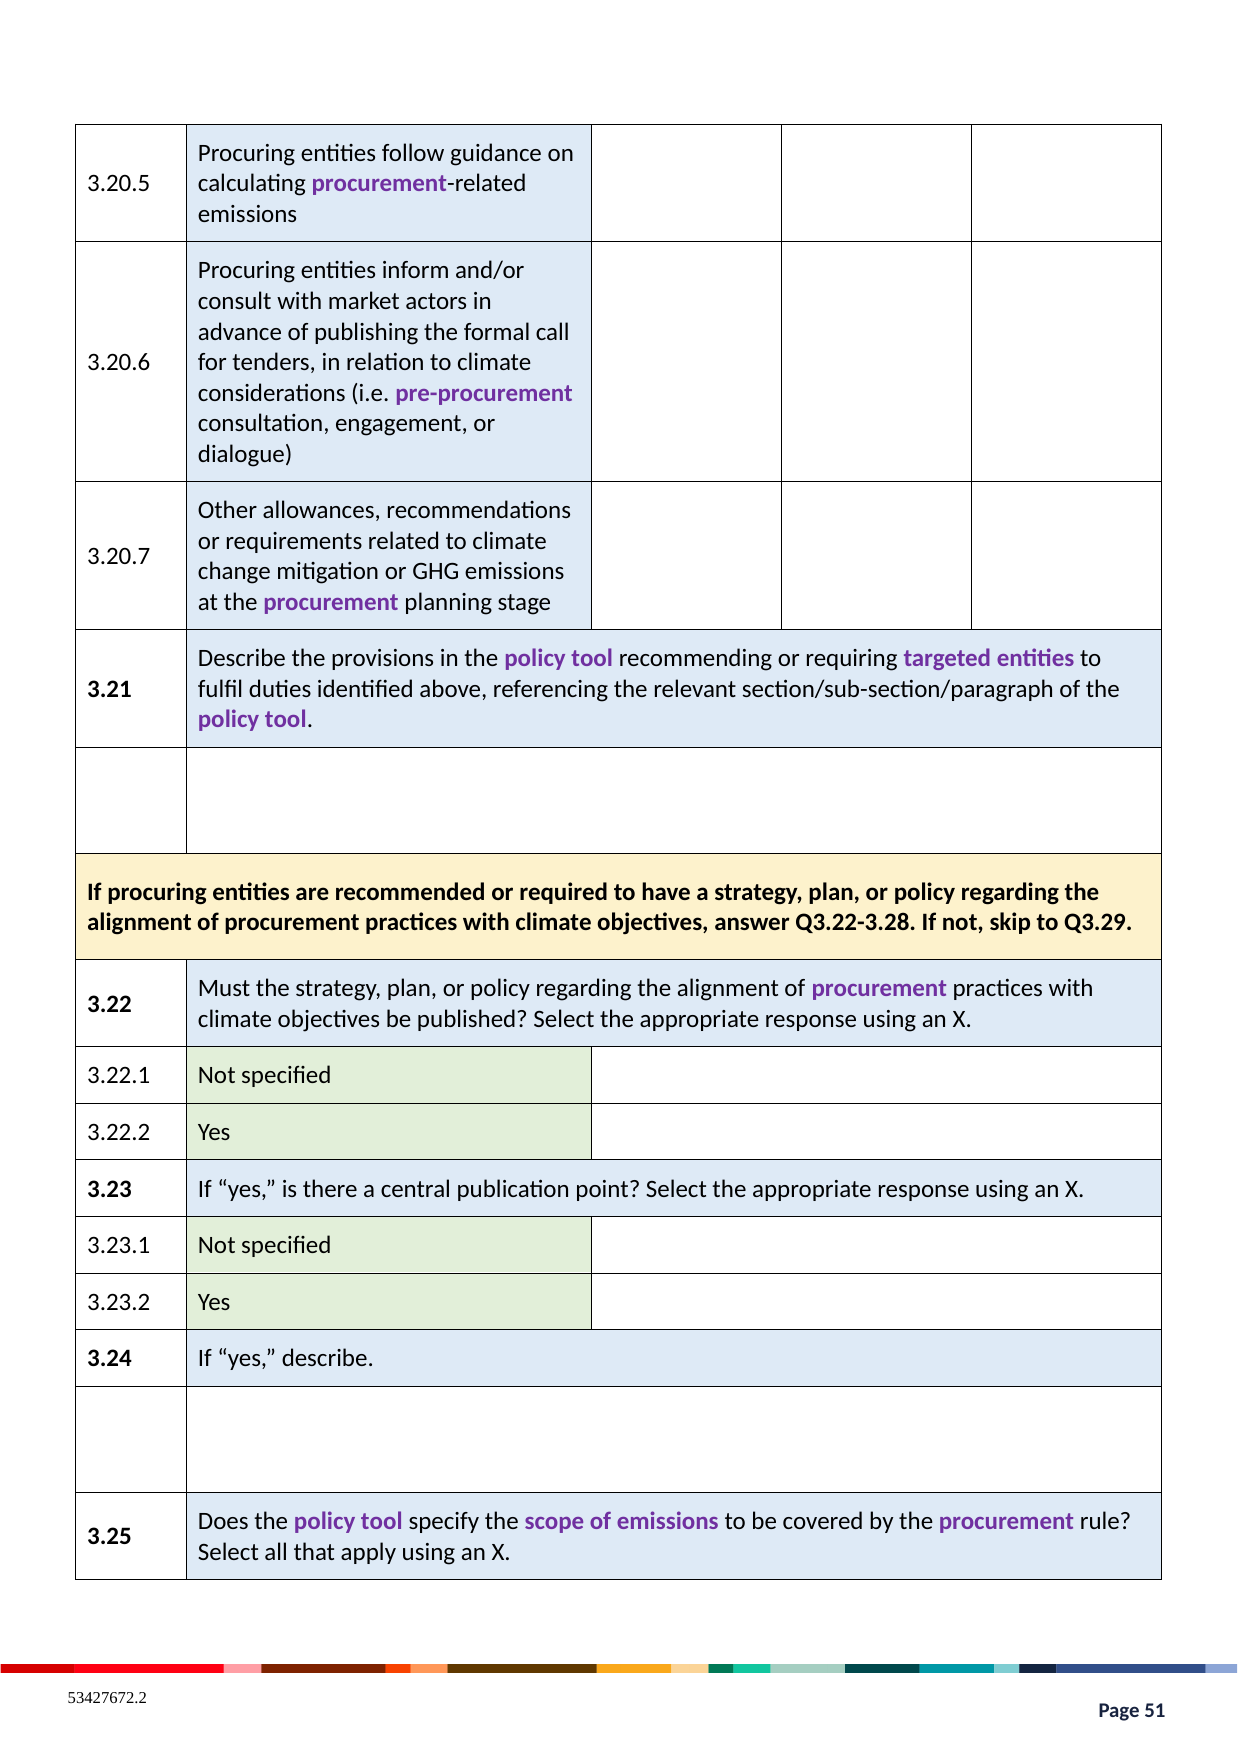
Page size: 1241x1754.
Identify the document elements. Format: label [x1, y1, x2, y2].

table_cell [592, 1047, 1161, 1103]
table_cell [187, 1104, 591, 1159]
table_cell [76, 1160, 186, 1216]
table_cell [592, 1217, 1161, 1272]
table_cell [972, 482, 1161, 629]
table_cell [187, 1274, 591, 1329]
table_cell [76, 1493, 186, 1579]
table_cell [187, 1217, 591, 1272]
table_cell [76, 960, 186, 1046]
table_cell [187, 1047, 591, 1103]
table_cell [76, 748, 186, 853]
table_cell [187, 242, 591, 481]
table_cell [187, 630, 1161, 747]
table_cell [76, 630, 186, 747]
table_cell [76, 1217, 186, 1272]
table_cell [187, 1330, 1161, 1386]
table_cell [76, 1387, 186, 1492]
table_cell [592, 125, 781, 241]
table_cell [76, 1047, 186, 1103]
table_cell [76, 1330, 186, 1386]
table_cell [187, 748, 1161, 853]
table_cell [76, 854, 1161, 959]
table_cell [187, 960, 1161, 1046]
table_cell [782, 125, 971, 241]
picture [0, 1664, 1236, 1673]
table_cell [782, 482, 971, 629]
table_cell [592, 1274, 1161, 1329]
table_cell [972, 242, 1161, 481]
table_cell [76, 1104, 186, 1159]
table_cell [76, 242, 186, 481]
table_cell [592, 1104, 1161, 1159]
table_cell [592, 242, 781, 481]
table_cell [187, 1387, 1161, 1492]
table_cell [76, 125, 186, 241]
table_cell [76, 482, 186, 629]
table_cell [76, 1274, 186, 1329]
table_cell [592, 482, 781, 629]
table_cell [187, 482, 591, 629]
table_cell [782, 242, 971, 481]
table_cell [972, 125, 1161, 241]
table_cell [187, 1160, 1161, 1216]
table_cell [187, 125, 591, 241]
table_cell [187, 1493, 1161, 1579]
